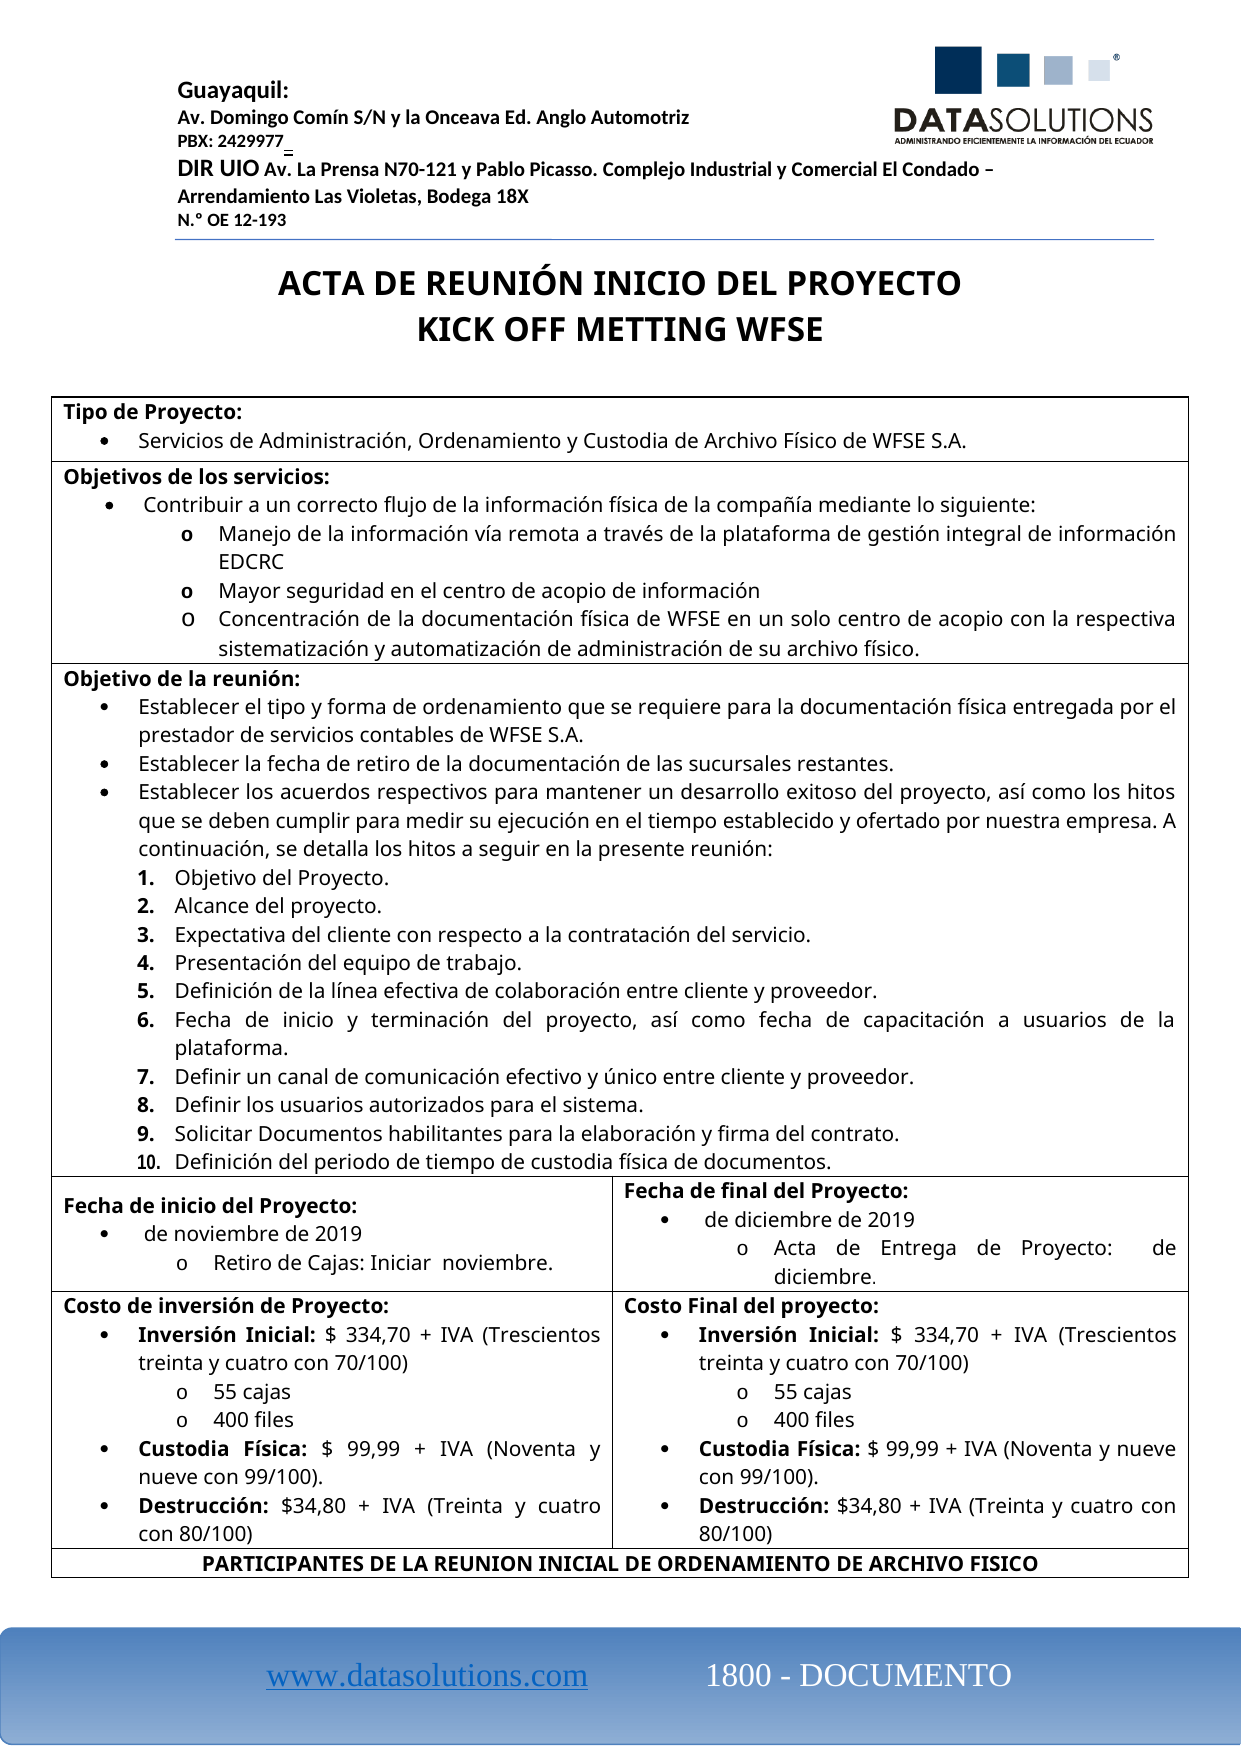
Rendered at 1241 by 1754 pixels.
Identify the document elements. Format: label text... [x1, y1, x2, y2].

table_cell Fecha de inicio del Proyecto: de noviembre de 2019 Retiro de Cajas: Iniciar noviembre. [52, 1177, 612, 1291]
picture [892, 42, 1155, 148]
table_cell Costo Final del proyecto: Inversión Inicial: $ 334,70 + IVA (Trescientos treinta y cuatro con 70/100) 55 cajas 400 files Custodia Física: $ 99,99 + IVA (Noventa y nueve con 99/100). Destrucción: $34,80 + IVA (Treinta y cuatro con 80/100) [613, 1292, 1188, 1548]
table_cell Costo de inversión de Proyecto: Inversión Inicial: $ 334,70 + IVA (Trescientos treinta y cuatro con 70/100) 55 cajas 400 files Custodia Física: $ 99,99 + IVA (Noventa y nueve con 99/100). Destrucción: $34,80 + IVA (Treinta y cuatro con 80/100) [52, 1292, 612, 1548]
text ACTA DE REUNIÓN INICIO DEL PROYECTO [177, 260, 1063, 306]
table_header Tipo de Proyecto: Servicios de Administración, Ordenamiento y Custodia de Archivo Físico de WFSE S.A. [52, 398, 1188, 461]
table_cell PARTICIPANTES DE LA REUNION INICIAL DE ORDENAMIENTO DE ARCHIVO FISICO [52, 1549, 1188, 1577]
table_cell Fecha de final del Proyecto: de diciembre de 2019 Acta de Entrega de Proyecto: de diciembre. [613, 1177, 1188, 1291]
table_cell Objetivos de los servicios: Contribuir a un correcto flujo de la información física de la compañía mediante lo siguiente: Manejo de la información vía remota a través de la plataforma de gestión integral de información EDCRC Mayor seguridad en el centro de acopio de información Concentración de la documentación física de WFSE en un solo centro de acopio con la respectiva sistematización y automatización de administración de su archivo físico. [52, 462, 1188, 663]
table_cell Objetivo de la reunión: Establecer el tipo y forma de ordenamiento que se requiere para la documentación física entregada por el prestador de servicios contables de WFSE S.A. Establecer la fecha de retiro de la documentación de las sucursales restantes. Establecer los acuerdos respectivos para mantener un desarrollo exitoso del proyecto, así como los hitos que se deben cumplir para medir su ejecución en el tiempo establecido y ofertado por nuestra empresa. A continuación, se detalla los hitos a seguir en la presente reunión: Objetivo del Proyecto. Alcance del proyecto. Expectativa del cliente con respecto a la contratación del servicio. Presentación del equipo de trabajo. Definición de la línea efectiva de colaboración entre cliente y proveedor. Fecha de inicio y terminación del proyecto, así como fecha de capacitación a usuarios de la plataforma. Definir un canal de comunicación efectivo y único entre cliente y proveedor. Definir los usuarios autorizados para el sistema. Solicitar Documentos habilitantes para la elaboración y firma del contrato. Definición del periodo de tiempo de custodia física de documentos. [52, 664, 1188, 1176]
text KICK OFF METTING WFSE [177, 306, 1063, 351]
